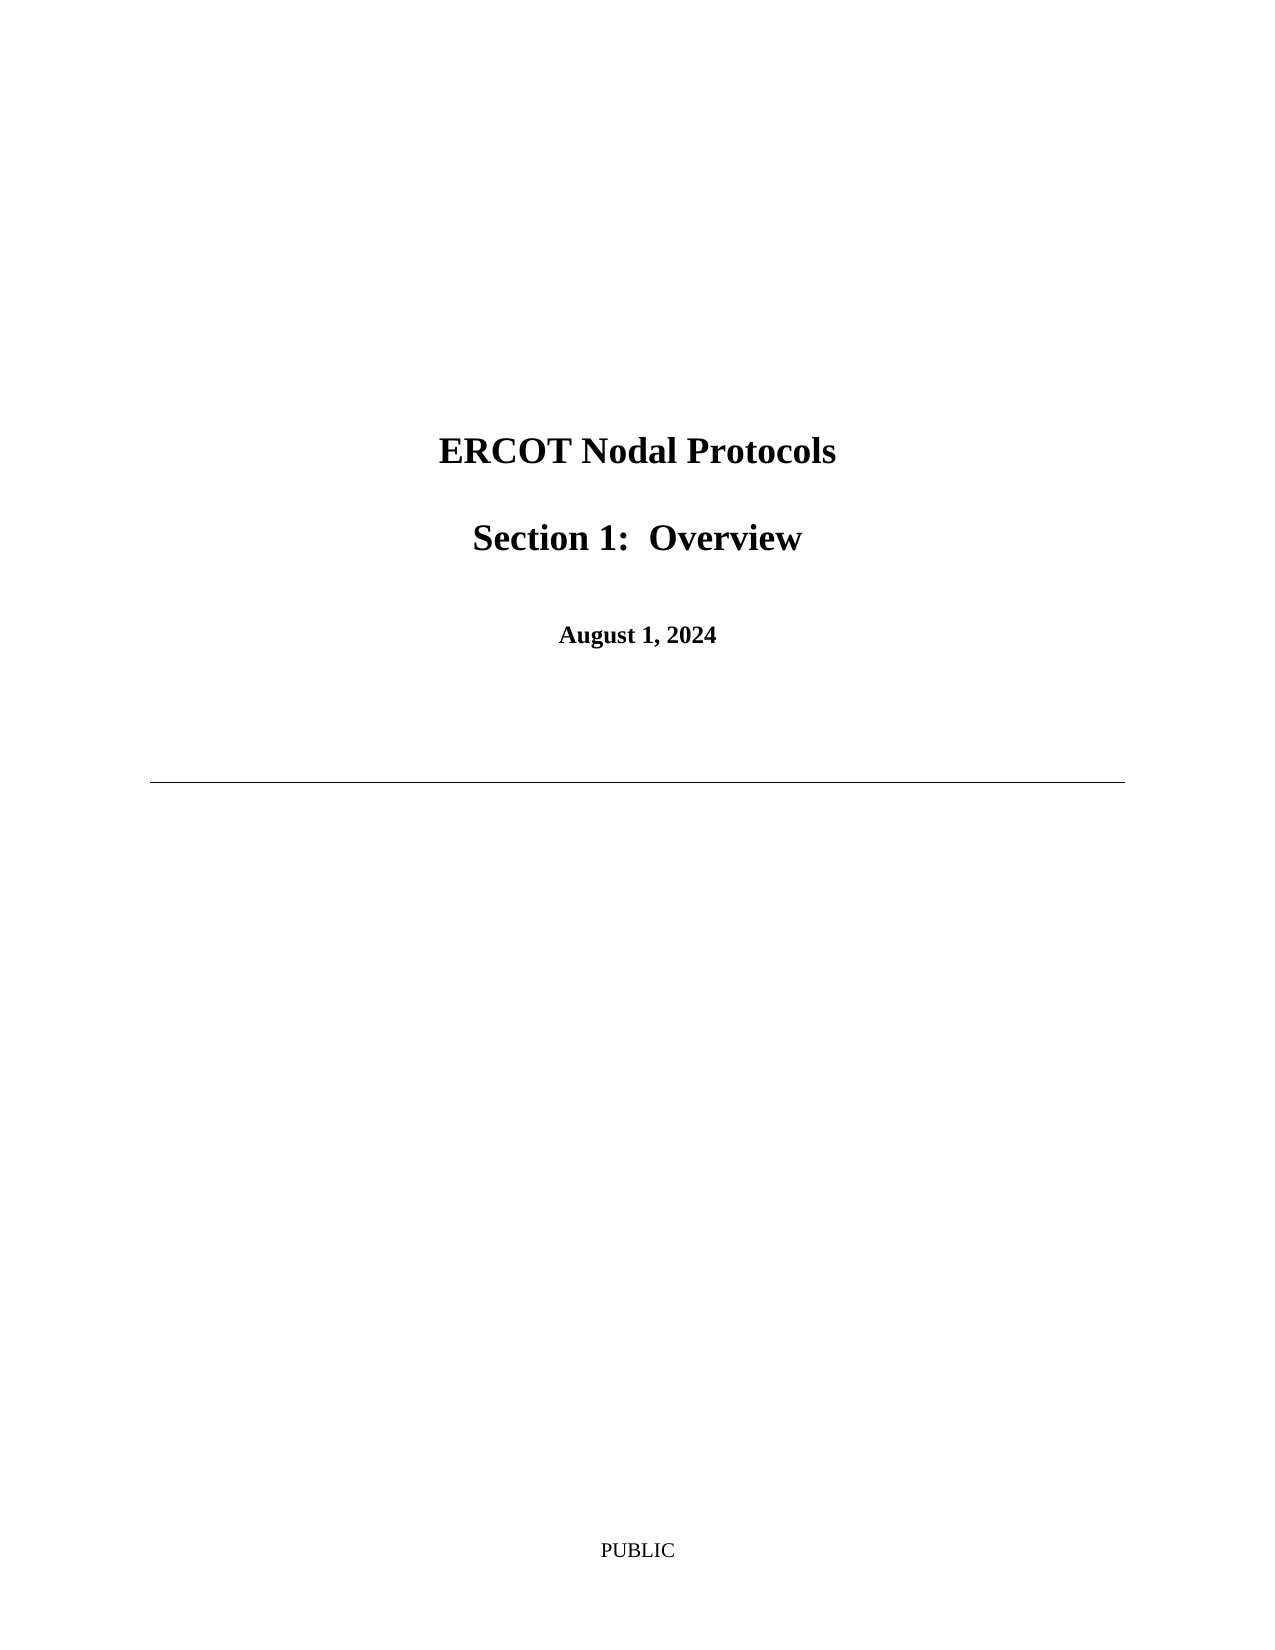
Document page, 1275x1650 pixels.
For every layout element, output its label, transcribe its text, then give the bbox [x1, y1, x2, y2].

text August 1, 2024 [150, 621, 1125, 649]
text Section 1: Overview [150, 515, 1125, 558]
text ERCOT Nodal Protocols [150, 429, 1125, 472]
